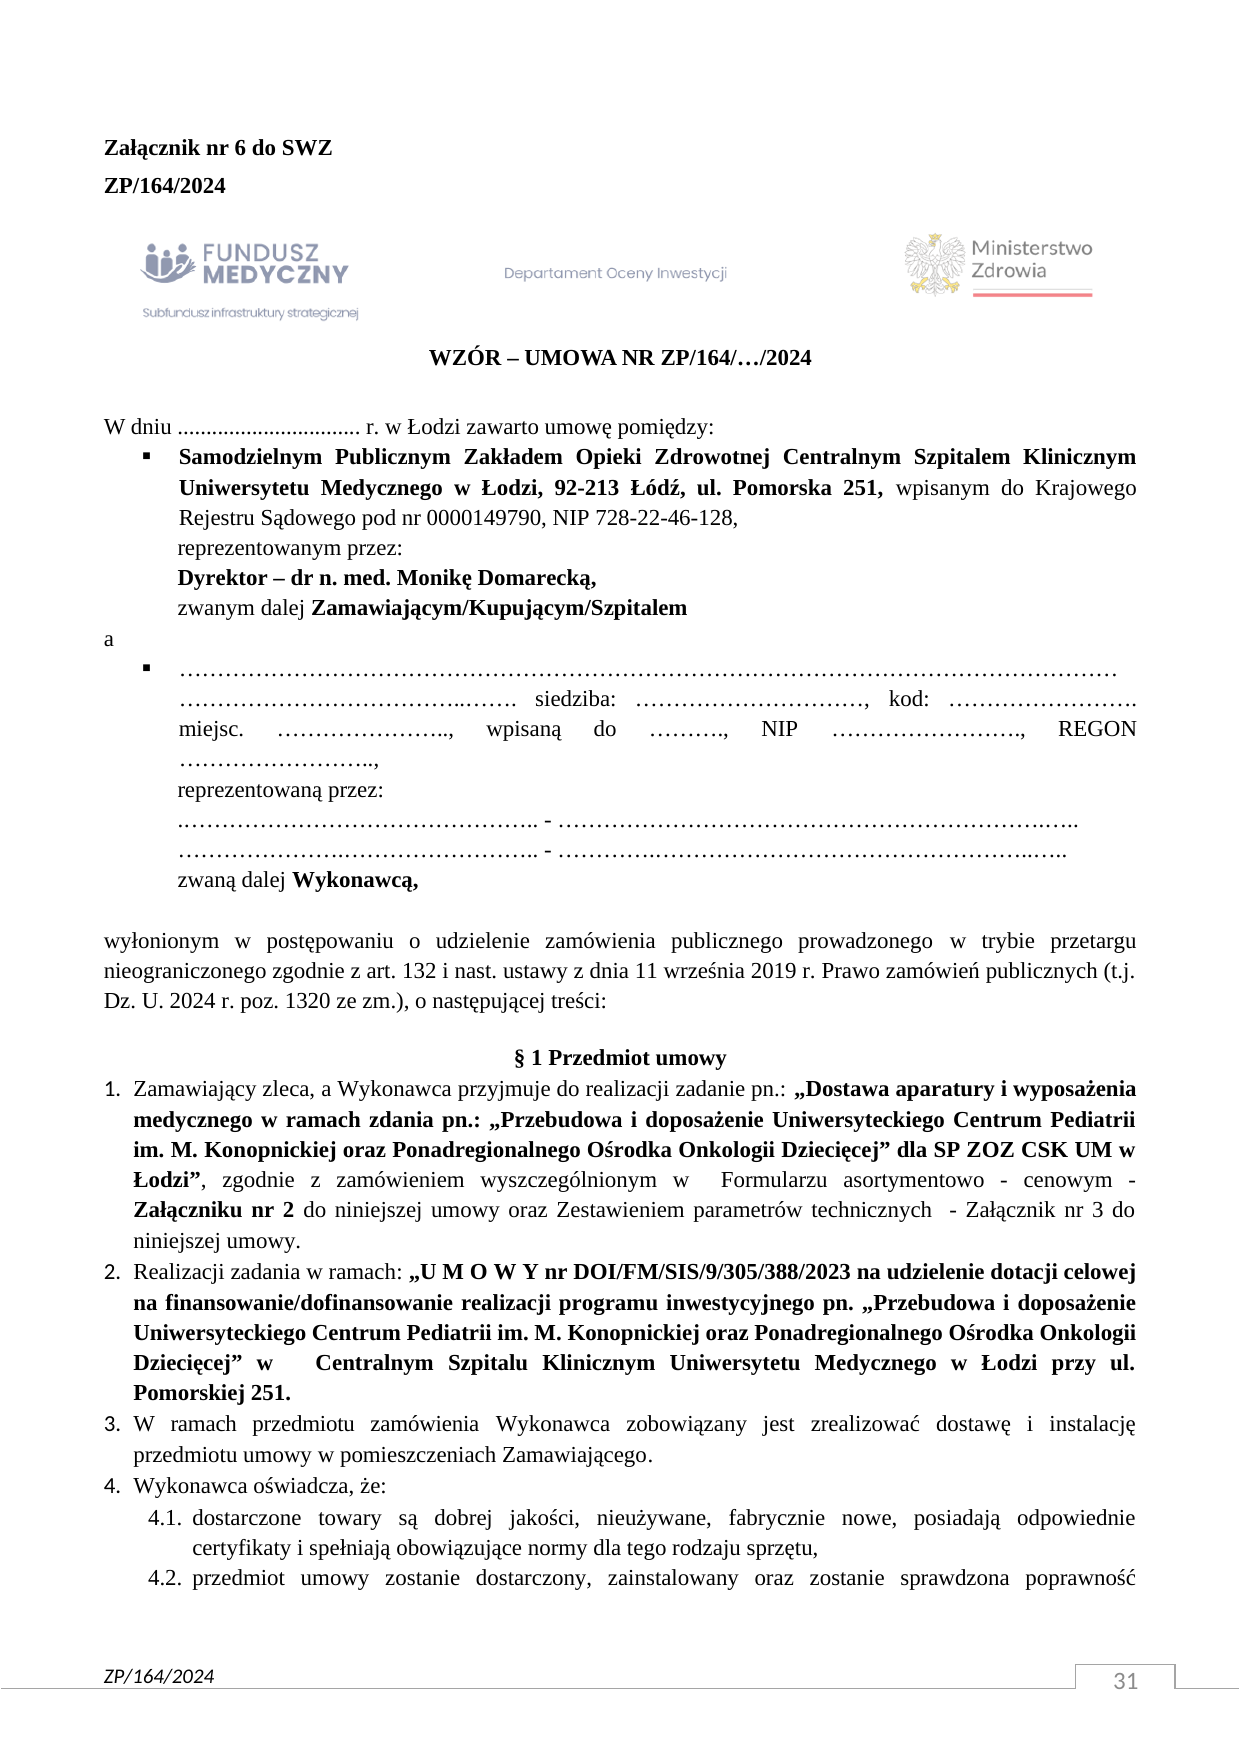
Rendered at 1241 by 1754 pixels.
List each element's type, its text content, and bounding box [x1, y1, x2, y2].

text Załącznik nr 6 do SWZ [103, 133, 1137, 160]
text ZP/164/2024 [103, 172, 1137, 198]
list Realizacji zadania w ramach: „U M O W Y nr DOI/FM/SIS/9/305/388/2023 na udzielenie dotacji celowej na finansowanie/dofinansowanie realizacji programu inwestycyjnego pn. „Przebudowa i doposażenie Uniwersyteckiego Centrum Pediatrii im. M. Konopnickiej oraz Ponadregionalnego Ośrodka Onkologii Dziecięcej” w Centralnym Szpitalu Klinicznym Uniwersytetu Medycznego w Łodzi przy ul. Pomorskiej 251. [103, 1257, 1137, 1406]
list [148, 1564, 1137, 1591]
list Zamawiający zleca, a Wykonawca przyjmuje do realizacji zadanie pn.: „Dostawa aparatury i wyposażenia medycznego w ramach zdania pn.: „Przebudowa i doposażenie Uniwersyteckiego Centrum Pediatrii im. M. Konopnickiej oraz Ponadregionalnego Ośrodka Onkologii Dziecięcej” dla SP ZOZ CSK UM w Łodzi”, zgodnie z zamówieniem wyszczególnionym w Formularzu asortymentowo - cenowym - Załączniku nr 2 do niniejszej umowy oraz Zestawieniem parametrów technicznych - Załącznik nr 3 do niniejszej umowy. [103, 1074, 1137, 1253]
text zwaną dalej Wykonawcą, [177, 866, 1137, 893]
text .……………………………………….. - ……………………………………………………….….. [177, 806, 1137, 832]
text W dniu ................................ r. w Łodzi zawarto umowę pomiędzy: [103, 413, 1137, 439]
text a [103, 625, 1137, 651]
list dostarczone towary są dobrej jakości, nieużywane, fabrycznie nowe, posiadają odpowiednie certyfikaty i spełniają obowiązujące normy dla tego rodzaju sprzętu, [148, 1504, 1137, 1560]
text § 1 Przedmiot umowy [103, 1044, 1137, 1070]
list Wykonawca oświadcza, że: [103, 1472, 1137, 1500]
text wyłonionym w postępowaniu o udzielenie zamówienia publicznego prowadzonego w trybie przetargu nieograniczonego zgodnie z art. 132 i nast. ustawy z dnia 11 września 2019 r. Prawo zamówień publicznych (t.j. Dz. U. 2024 r. poz. 1320 ze zm.), o następującej treści: [103, 927, 1137, 1013]
text reprezentowaną przez: [177, 776, 1137, 802]
text ………………….…………………….. - ………….…………………………………………..….. [177, 836, 1137, 862]
text Dyrektor – dr n. med. Monikę Domarecką, [177, 564, 1137, 591]
list ……………………………………………………………………………………………………………………………………………..……. siedziba: …………………………, kod: ……………………. miejsc. ………………….., wpisaną do ………., NIP ……………………., REGON …………………….., [141, 655, 1137, 772]
text WZÓR – UMOWA NR ZP/164/…/2024 [103, 345, 1137, 371]
list W ramach przedmiotu zamówienia Wykonawca zobowiązany jest zrealizować dostawę i instalację przedmiotu umowy w pomieszczeniach Zamawiającego. [103, 1409, 1137, 1468]
text zwanym dalej Zamawiającym/Kupującym/Szpitalem [177, 594, 1137, 621]
list Samodzielnym Publicznym Zakładem Opieki Zdrowotnej Centralnym Szpitalem Klinicznym Uniwersytetu Medycznego w Łodzi, 92-213 Łódź, ul. Pomorska 251, wpisanym do Krajowego Rejestru Sądowego pod nr 0000149790, NIP 728-22-46-128, [141, 443, 1137, 530]
text reprezentowanym przez: [177, 534, 1137, 560]
